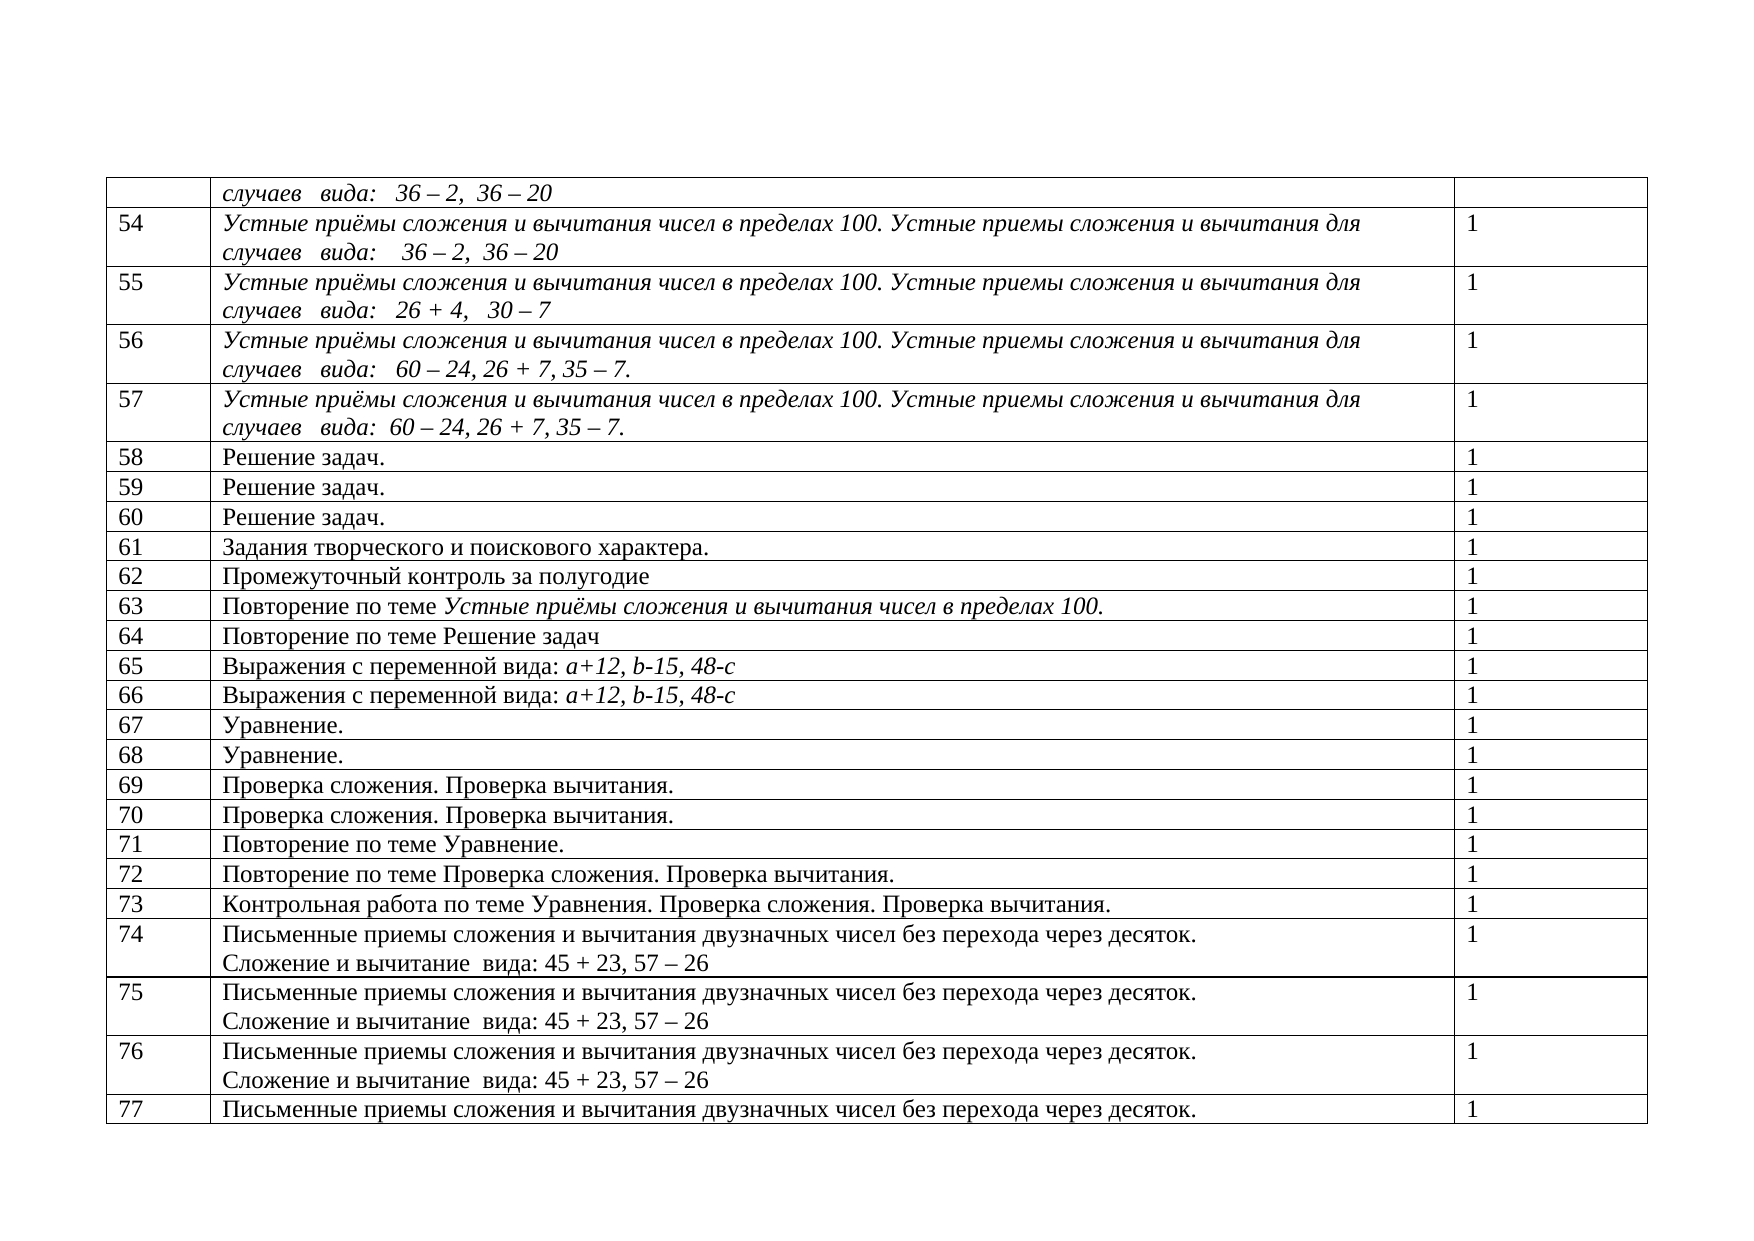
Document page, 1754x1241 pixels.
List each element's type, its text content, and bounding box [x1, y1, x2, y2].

table_cell 55 [107, 267, 210, 324]
table_cell 1 [1455, 770, 1647, 799]
table_cell 59 [107, 472, 210, 501]
table_cell 1 [1455, 561, 1647, 590]
table_cell 69 [107, 770, 210, 799]
table_cell 1 [1455, 859, 1647, 888]
table_cell 1 [1455, 178, 1647, 207]
table_cell Проверка сложения. Проверка вычитания. [211, 800, 1454, 828]
table_cell Устные приёмы сложения и вычитания чисел в пределах 100. Устные приемы сложения и вычитания для случаев вида: 60 – 24, 26 + 7, 35 – 7. [211, 325, 1454, 383]
table_cell 74 [107, 919, 210, 976]
table_cell Повторение по теме Проверка сложения. Проверка вычитания. [211, 859, 1454, 888]
table_cell 68 [107, 740, 210, 769]
table_cell 1 [1455, 442, 1647, 471]
table_cell 57 [107, 384, 210, 441]
table_cell 1 [1455, 621, 1647, 650]
table_cell 1 [1455, 978, 1647, 1035]
table_cell 73 [107, 889, 210, 918]
table_cell 1 [1455, 1036, 1647, 1093]
table_cell 77 [107, 1095, 210, 1123]
table_cell 1 [1455, 889, 1647, 918]
table_cell 1 [1455, 919, 1647, 976]
table_cell Решение задач. [211, 502, 1454, 531]
table_cell 1 [1455, 472, 1647, 501]
table_cell 1 [1455, 208, 1647, 266]
table_cell 65 [107, 651, 210, 679]
table_cell 54 [107, 208, 210, 266]
table_cell 1 [1455, 591, 1647, 620]
table_cell 60 [107, 502, 210, 531]
table_cell 53 [107, 178, 210, 207]
table_cell Письменные приемы сложения и вычитания двузначных чисел без перехода через десяток. Сложение и вычитание вида: 45 + 23, 57 – 26 [211, 978, 1454, 1035]
table_cell Контрольная работа по теме Уравнения. Проверка сложения. Проверка вычитания. [211, 889, 1454, 918]
table_cell Письменные приемы сложения и вычитания двузначных чисел без перехода через десяток. Сложение и вычитание вида: 45 + 23, 57 – 26 [211, 919, 1454, 976]
table_cell 1 [1455, 710, 1647, 739]
table_cell Уравнение. [211, 740, 1454, 769]
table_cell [211, 1095, 1454, 1123]
table_cell Решение задач. [211, 442, 1454, 471]
table_cell 1 [1455, 830, 1647, 858]
table_cell 1 [1455, 651, 1647, 679]
table_cell 70 [107, 800, 210, 828]
table_cell Повторение по теме Решение задач [211, 621, 1454, 650]
table_cell 71 [107, 830, 210, 858]
table_cell 67 [107, 710, 210, 739]
table_cell 1 [1455, 267, 1647, 324]
table_cell Решение задач. [211, 472, 1454, 501]
table_cell 1 [1455, 800, 1647, 828]
table_cell Промежуточный контроль за полугодие [211, 561, 1454, 590]
table_cell 64 [107, 621, 210, 650]
table_cell 75 [107, 978, 210, 1035]
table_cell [211, 178, 1454, 207]
table_cell Выражения с переменной вида: а+12, b-15, 48-с [211, 651, 1454, 679]
table_cell Проверка сложения. Проверка вычитания. [211, 770, 1454, 799]
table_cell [211, 208, 1454, 266]
table_cell Повторение по теме Устные приёмы сложения и вычитания чисел в пределах 100. [211, 591, 1454, 620]
table_cell 66 [107, 681, 210, 709]
table_cell Устные приёмы сложения и вычитания чисел в пределах 100. Устные приемы сложения и вычитания для случаев вида: 60 – 24, 26 + 7, 35 – 7. [211, 384, 1454, 441]
table_cell 63 [107, 591, 210, 620]
table_cell Выражения с переменной вида: а+12, b-15, 48-с [211, 681, 1454, 709]
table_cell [211, 1036, 1454, 1093]
table_cell 1 [1455, 681, 1647, 709]
table_cell 1 [1455, 532, 1647, 560]
table_cell Устные приёмы сложения и вычитания чисел в пределах 100. Устные приемы сложения и вычитания для случаев вида: 26 + 4, 30 – 7 [211, 267, 1454, 324]
table_cell 1 [1455, 325, 1647, 383]
table_cell Задания творческого и поискового характера. [211, 532, 1454, 560]
table_cell 61 [107, 532, 210, 560]
table_cell 1 [1455, 1095, 1647, 1123]
table_cell 1 [1455, 740, 1647, 769]
table_cell 56 [107, 325, 210, 383]
table_cell 76 [107, 1036, 210, 1093]
table_cell Уравнение. [211, 710, 1454, 739]
table_cell 62 [107, 561, 210, 590]
table_cell Повторение по теме Уравнение. [211, 830, 1454, 858]
table_cell 72 [107, 859, 210, 888]
table_cell 58 [107, 442, 210, 471]
table_cell 1 [1455, 502, 1647, 531]
table_cell 1 [1455, 384, 1647, 441]
